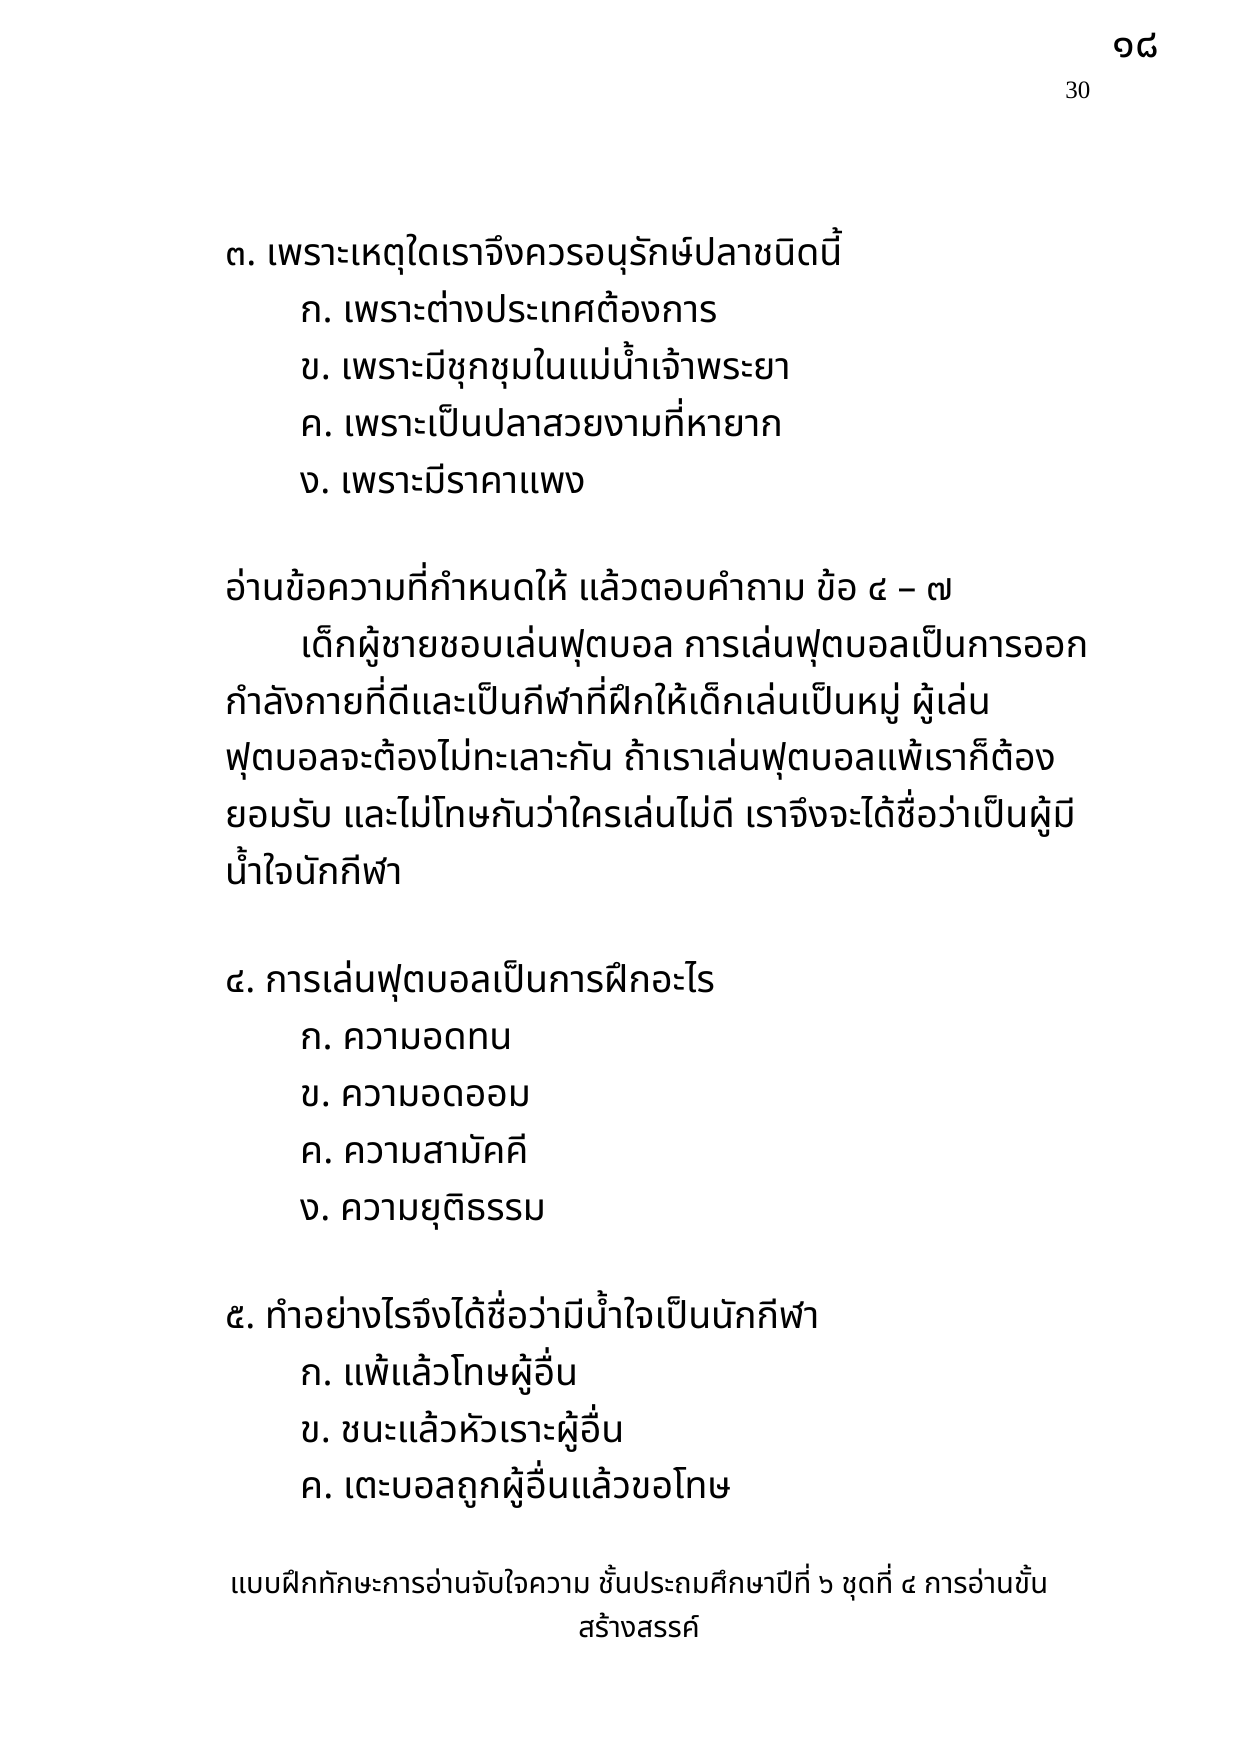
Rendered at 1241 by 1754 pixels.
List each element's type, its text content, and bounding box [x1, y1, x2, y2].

text ค. เพราะเป็นปลาสวยงามที่หายาก [225, 396, 1090, 453]
text ค. เตะบอลถูกผู้อื่นแล้วขอโทษ [225, 1459, 1090, 1516]
text ๕. ทำอย่างไรจึงได้ชื่อว่ามีน้ำใจเป็นนักกีฬา [225, 1288, 1090, 1345]
text ๔. การเล่นฟุตบอลเป็นการฝึกอะไร [225, 952, 1090, 1009]
text ข. ความอดออม [225, 1066, 1090, 1123]
text ข. ชนะแล้วหัวเราะผู้อื่น [225, 1402, 1090, 1459]
text ๓. เพราะเหตุใดเราจึงควรอนุรักษ์ปลาชนิดนี้ [225, 225, 1090, 282]
text อ่านข้อความที่กำหนดให้ แล้วตอบคำถาม ข้อ ๔ – ๗ [225, 561, 1090, 618]
text ข. เพราะมีชุกชุมในแม่น้ำเจ้าพระยา [225, 339, 1090, 396]
text ง. ความยุติธรรม [225, 1180, 1090, 1237]
text ค. ความสามัคคี [225, 1123, 1090, 1180]
text เด็กผู้ชายชอบเล่นฟุตบอล การเล่นฟุตบอลเป็นการออกกำลังกายที่ดีและเป็นกีฬาที่ฝึกให้เด็กเล่นเป็นหมู่ ผู้เล่นฟุตบอลจะต้องไม่ทะเลาะกัน ถ้าเราเล่นฟุตบอลแพ้เราก็ต้องยอมรับ และไม่โทษกันว่าใครเล่นไม่ดี เราจึงจะได้ชื่อว่าเป็นผู้มีน้ำใจนักกีฬา [225, 618, 1090, 901]
text ก. เพราะต่างประเทศต้องการ [225, 282, 1090, 339]
text ก. ความอดทน [225, 1009, 1090, 1066]
text ก. แพ้แล้วโทษผู้อื่น [225, 1345, 1090, 1402]
text ง. เพราะมีราคาแพง [225, 453, 1090, 510]
